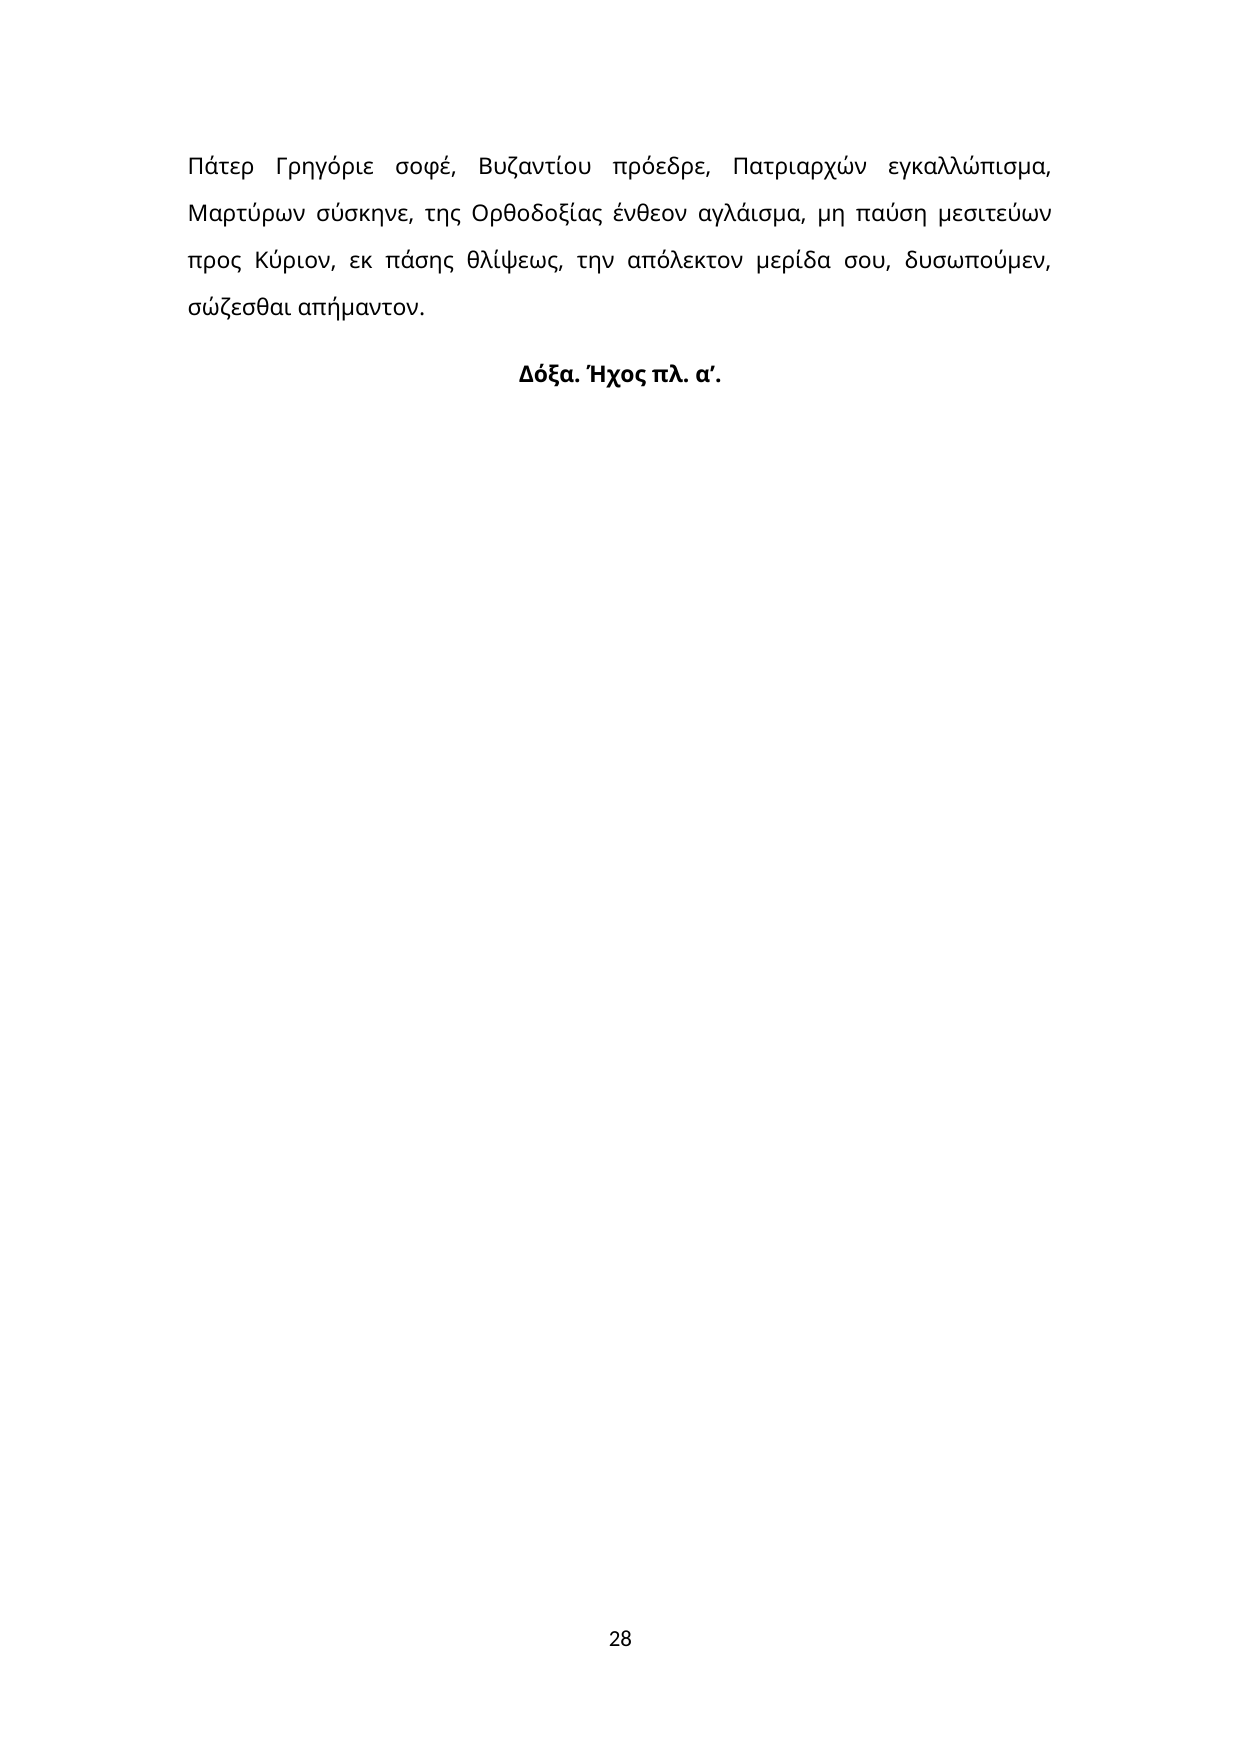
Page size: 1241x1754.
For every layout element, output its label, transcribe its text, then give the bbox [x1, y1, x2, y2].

text Δόξα. Ήχος πλ. α’. [187, 358, 1053, 389]
text Πάτερ Γρηγόριε σοφέ, Βυζαντίου πρόεδρε, Πατριαρχών εγκαλλώπισμα, Μαρτύρων σύσκηνε, της Ορθοδοξίας ένθεον αγλάισμα, μη παύση μεσιτεύων προς Κύριον, εκ πάσης θλίψεως, την απόλεκτον μερίδα σου, δυσωπούμεν, σώζεσθαι απήμαντον. [187, 150, 1053, 322]
